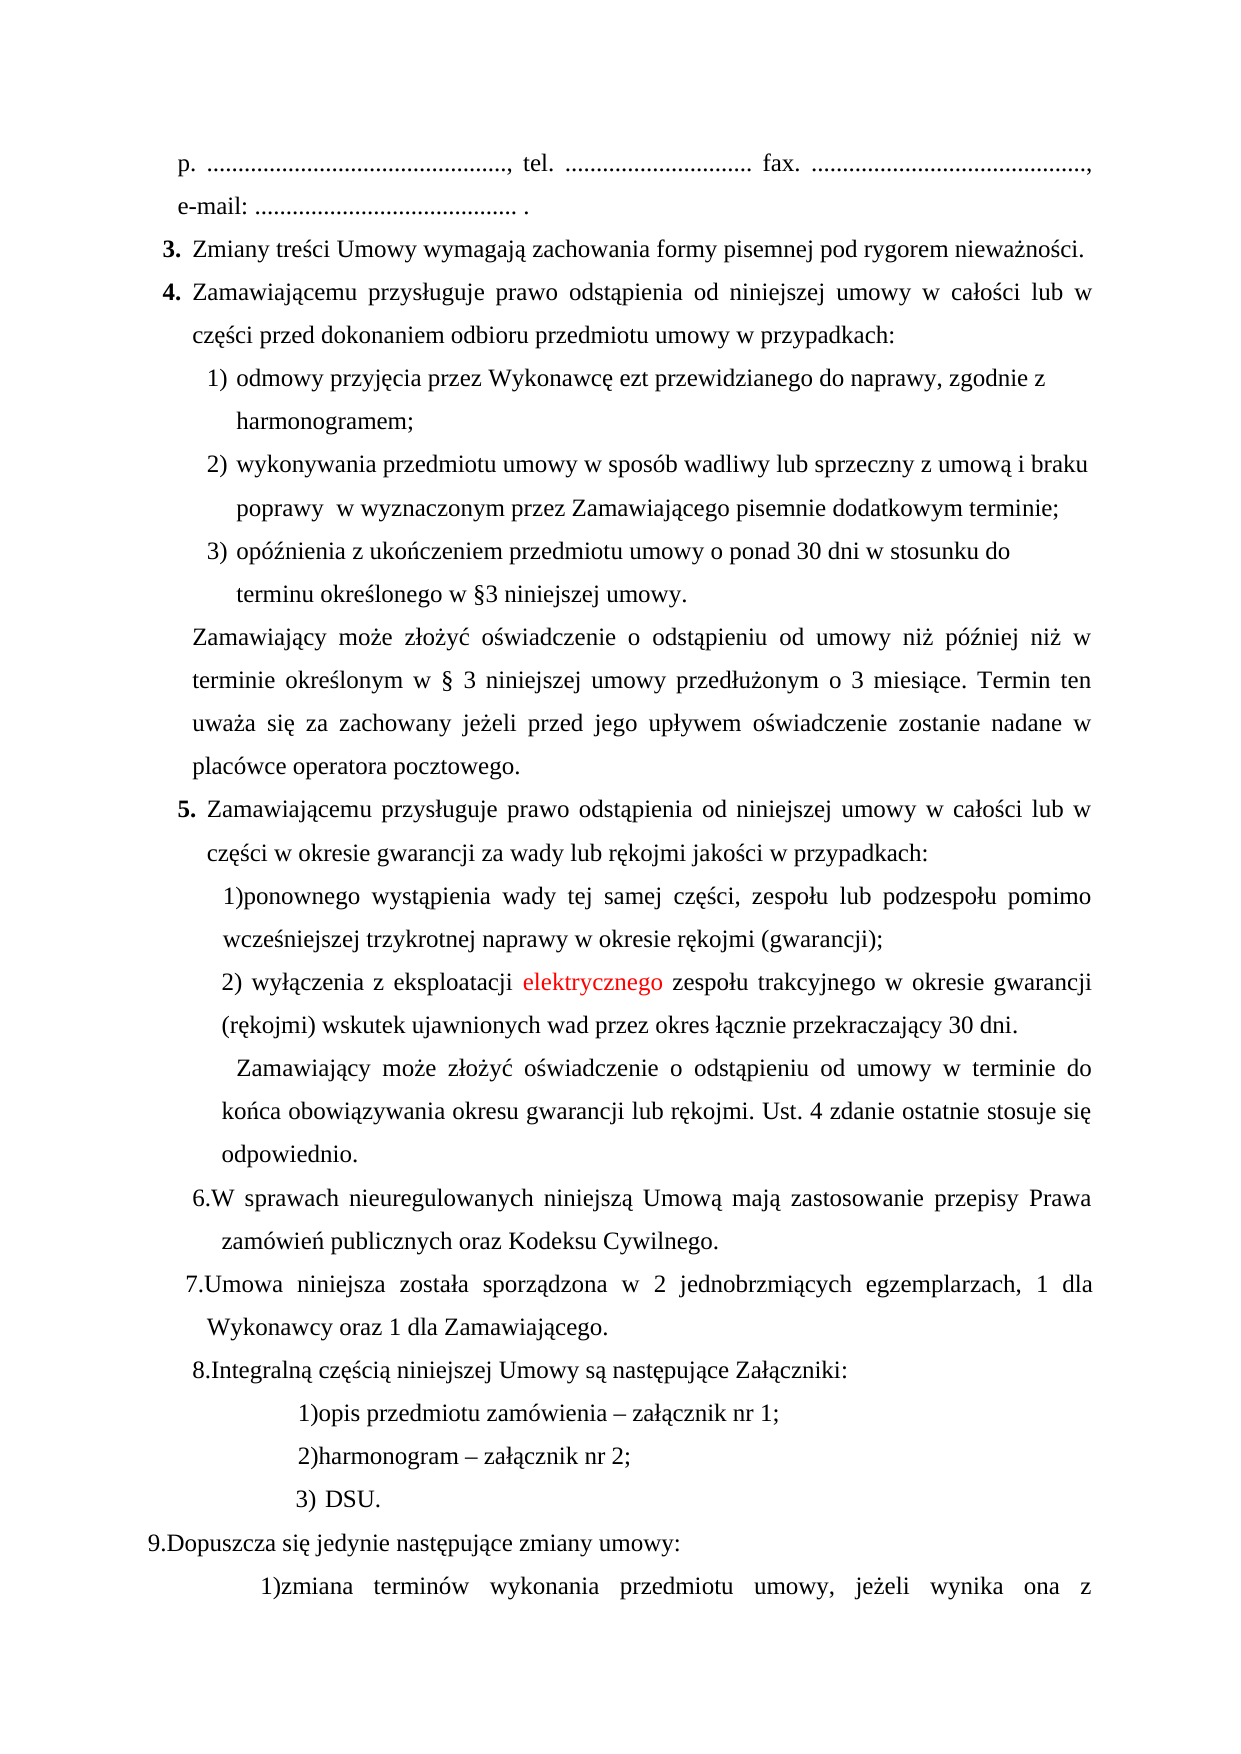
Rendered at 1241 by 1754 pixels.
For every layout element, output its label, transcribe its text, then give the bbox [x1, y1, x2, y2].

text 1)opis przedmiotu zamówienia – załącznik nr 1; [298, 1398, 1093, 1427]
text 9.Dopuszcza się jedynie następujące zmiany umowy: [148, 1528, 1093, 1556]
text 7.Umowa niniejsza została sporządzona w 2 jednobrzmiących egzemplarzach, 1 dla Wykonawcy oraz 1 dla Zamawiającego. [185, 1269, 1093, 1341]
text 1)ponownego wystąpienia wady tej samej części, zespołu lub podzespołu pomimo wcześniejszej trzykrotnej naprawy w okresie rękojmi (gwarancji); [223, 881, 1093, 953]
text 8.Integralną częścią niniejszej Umowy są następujące Załączniki: [192, 1355, 1093, 1384]
text Zamawiający może złożyć oświadczenie o odstąpieniu od umowy w terminie do końca obowiązywania okresu gwarancji lub rękojmi. Ust. 4 zdanie ostatnie stosuje się odpowiednio. [221, 1053, 1093, 1168]
list odmowy przyjęcia przez Wykonawcę ezt przewidzianego do naprawy, zgodnie z harmonogramem; [207, 363, 1093, 435]
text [260, 1571, 1093, 1599]
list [148, 148, 1093, 219]
list Zmiany treści Umowy wymagają zachowania formy pisemnej pod rygorem nieważności. [162, 234, 1093, 263]
list opóźnienia z ukończeniem przedmiotu umowy o ponad 30 dni w stosunku do terminu określonego w §3 niniejszej umowy. [207, 536, 1093, 608]
text 6.W sprawach nieuregulowanych niniejszą Umową mają zastosowanie przepisy Prawa zamówień publicznych oraz Kodeksu Cywilnego. [192, 1183, 1093, 1254]
list Zamawiającemu przysługuje prawo odstąpienia od niniejszej umowy w całości lub w części przed dokonaniem odbioru przedmiotu umowy w przypadkach: [162, 277, 1093, 349]
text 2)harmonogram – załącznik nr 2; [298, 1441, 1093, 1470]
text Zamawiający może złożyć oświadczenie o odstąpieniu od umowy niż później niż w terminie określonym w § 3 niniejszej umowy przedłużonym o 3 miesiące. Termin ten uważa się za zachowany jeżeli przed jego upływem oświadczenie zostanie nadane w placówce operatora pocztowego. [192, 622, 1093, 780]
text 2) wyłączenia z eksploatacji elektrycznego zespołu trakcyjnego w okresie gwarancji (rękojmi) wskutek ujawnionych wad przez okres łącznie przekraczający 30 dni. [221, 967, 1093, 1039]
list wykonywania przedmiotu umowy w sposób wadliwy lub sprzeczny z umową i braku poprawy w wyznaczonym przez Zamawiającego pisemnie dodatkowym terminie; [207, 449, 1093, 521]
text 3) DSU. [295, 1484, 1093, 1513]
list Zamawiającemu przysługuje prawo odstąpienia od niniejszej umowy w całości lub w części w okresie gwarancji za wady lub rękojmi jakości w przypadkach: [177, 794, 1093, 866]
